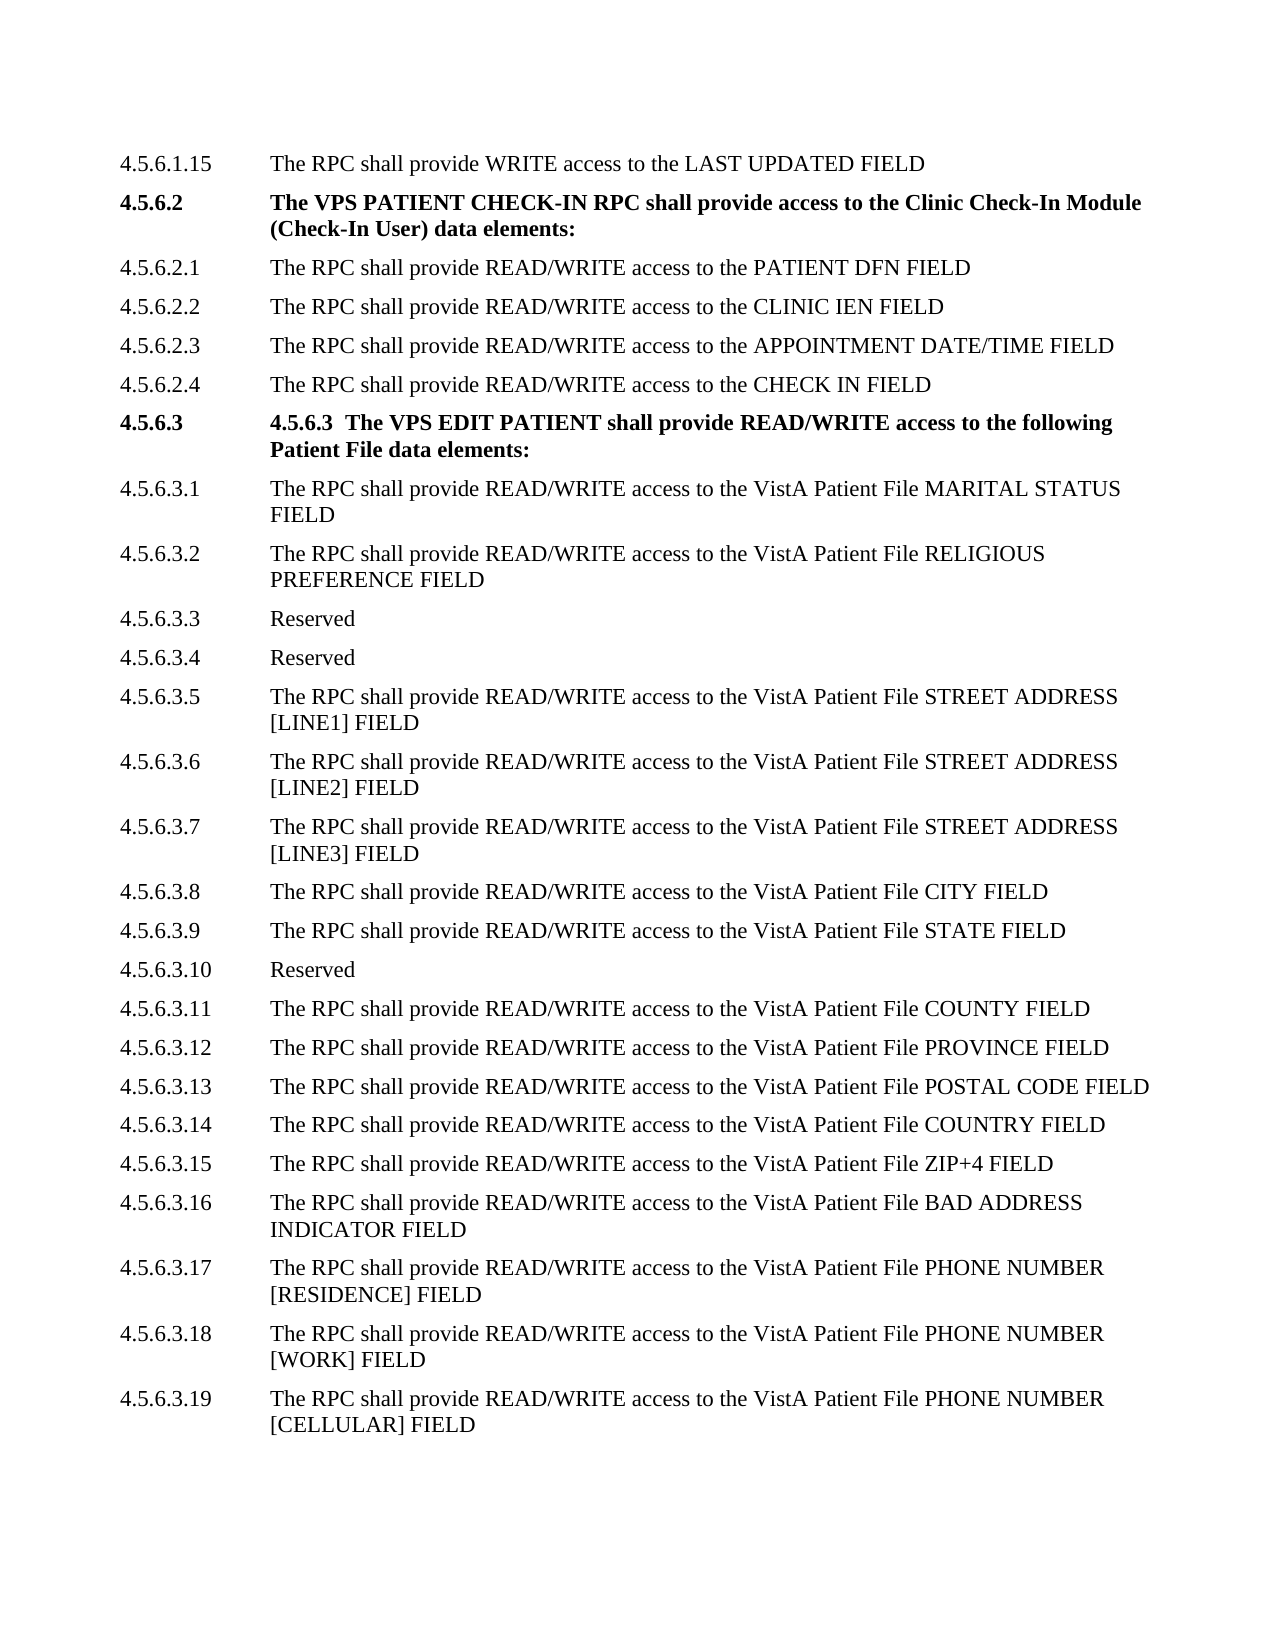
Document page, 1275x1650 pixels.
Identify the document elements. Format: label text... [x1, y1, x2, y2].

text 4.5.6.3.17 The RPC shall provide READ/WRITE access to the VistA Patient File PHONE NUMBER [RESIDENCE] FIELD [120, 1254, 1155, 1307]
text 4.5.6.3.2 The RPC shall provide READ/WRITE access to the VistA Patient File RELIGIOUS PREFERENCE FIELD [120, 540, 1155, 593]
text 4.5.6.2.3 The RPC shall provide READ/WRITE access to the APPOINTMENT DATE/TIME FIELD [120, 332, 1155, 358]
text 4.5.6.3.19 The RPC shall provide READ/WRITE access to the VistA Patient File PHONE NUMBER [CELLULAR] FIELD [120, 1385, 1155, 1438]
text 4.5.6.3.8 The RPC shall provide READ/WRITE access to the VistA Patient File CITY FIELD [120, 878, 1155, 905]
text 4.5.6.2.1 The RPC shall provide READ/WRITE access to the PATIENT DFN FIELD [120, 254, 1155, 280]
text 4.5.6.3.11 The RPC shall provide READ/WRITE access to the VistA Patient File COUNTY FIELD [120, 995, 1155, 1021]
text 4.5.6.2.2 The RPC shall provide READ/WRITE access to the CLINIC IEN FIELD [120, 293, 1155, 319]
text 4.5.6.2 The VPS PATIENT CHECK-IN RPC shall provide access to the Clinic Check-In Module (Check-In User) data elements: [120, 189, 1155, 242]
text 4.5.6.3.16 The RPC shall provide READ/WRITE access to the VistA Patient File BAD ADDRESS INDICATOR FIELD [120, 1189, 1155, 1242]
text 4.5.6.3.1 The RPC shall provide READ/WRITE access to the VistA Patient File MARITAL STATUS FIELD [120, 475, 1155, 527]
text 4.5.6.3.9 The RPC shall provide READ/WRITE access to the VistA Patient File STATE FIELD [120, 917, 1155, 944]
text 4.5.6.3.6 The RPC shall provide READ/WRITE access to the VistA Patient File STREET ADDRESS [LINE2] FIELD [120, 748, 1155, 801]
text 4.5.6.3.7 The RPC shall provide READ/WRITE access to the VistA Patient File STREET ADDRESS [LINE3] FIELD [120, 813, 1155, 866]
text 4.5.6.3.4 Reserved [120, 644, 1155, 670]
text 4.5.6.3 4.5.6.3 The VPS EDIT PATIENT shall provide READ/WRITE access to the following Patient File data elements: [120, 409, 1155, 462]
text 4.5.6.3.5 The RPC shall provide READ/WRITE access to the VistA Patient File STREET ADDRESS [LINE1] FIELD [120, 683, 1155, 736]
text 4.5.6.3.12 The RPC shall provide READ/WRITE access to the VistA Patient File PROVINCE FIELD [120, 1034, 1155, 1060]
text 4.5.6.2.4 The RPC shall provide READ/WRITE access to the CHECK IN FIELD [120, 371, 1155, 397]
text 4.5.6.1.15 The RPC shall provide WRITE access to the LAST UPDATED FIELD [120, 150, 1155, 176]
text 4.5.6.3.3 Reserved [120, 605, 1155, 631]
text 4.5.6.3.13 The RPC shall provide READ/WRITE access to the VistA Patient File POSTAL CODE FIELD [120, 1073, 1155, 1099]
text 4.5.6.3.18 The RPC shall provide READ/WRITE access to the VistA Patient File PHONE NUMBER [WORK] FIELD [120, 1320, 1155, 1372]
text 4.5.6.3.14 The RPC shall provide READ/WRITE access to the VistA Patient File COUNTRY FIELD [120, 1112, 1155, 1138]
text 4.5.6.3.15 The RPC shall provide READ/WRITE access to the VistA Patient File ZIP+4 FIELD [120, 1150, 1155, 1177]
text 4.5.6.3.10 Reserved [120, 956, 1155, 982]
